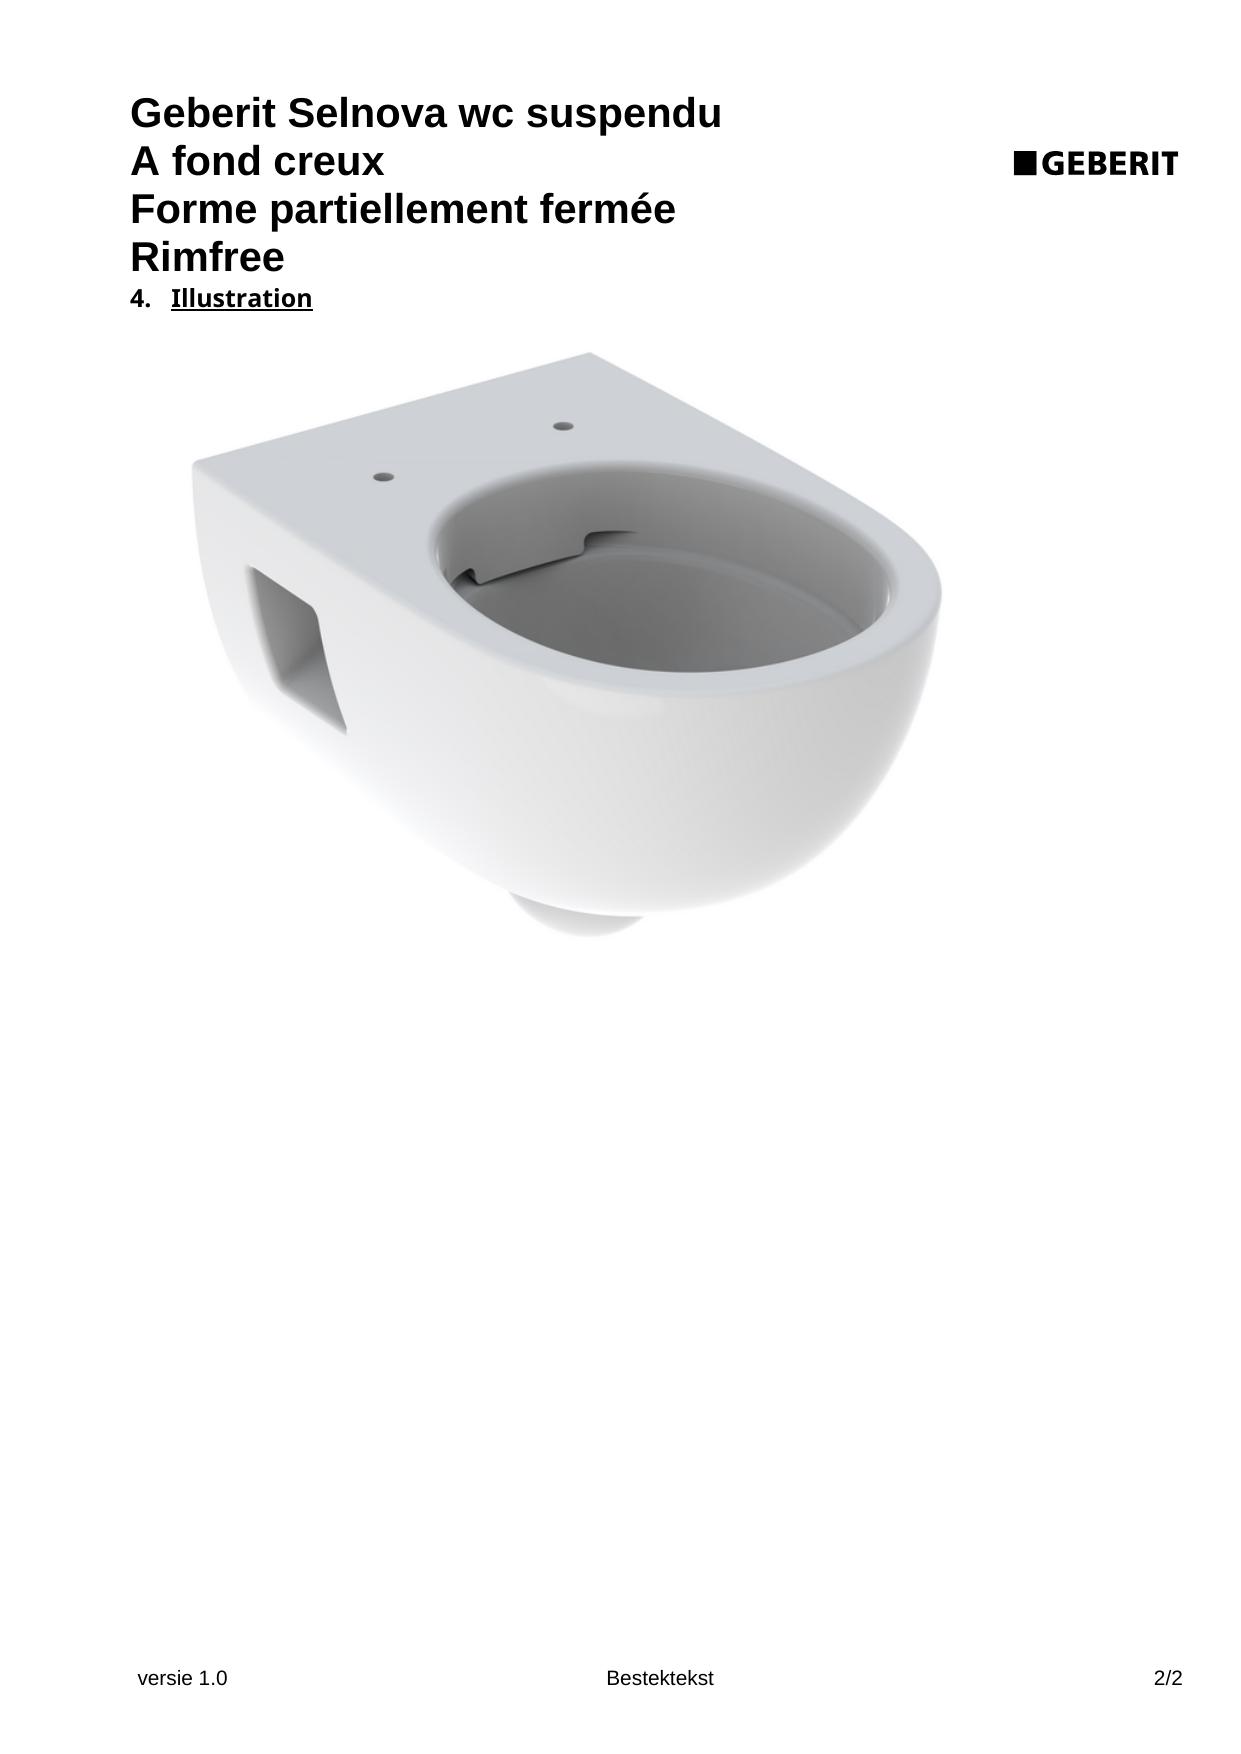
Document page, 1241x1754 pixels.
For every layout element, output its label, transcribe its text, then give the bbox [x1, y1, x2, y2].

picture [129, 339, 976, 965]
subtitle Illustration [130, 280, 1110, 314]
picture [1013, 150, 1179, 176]
